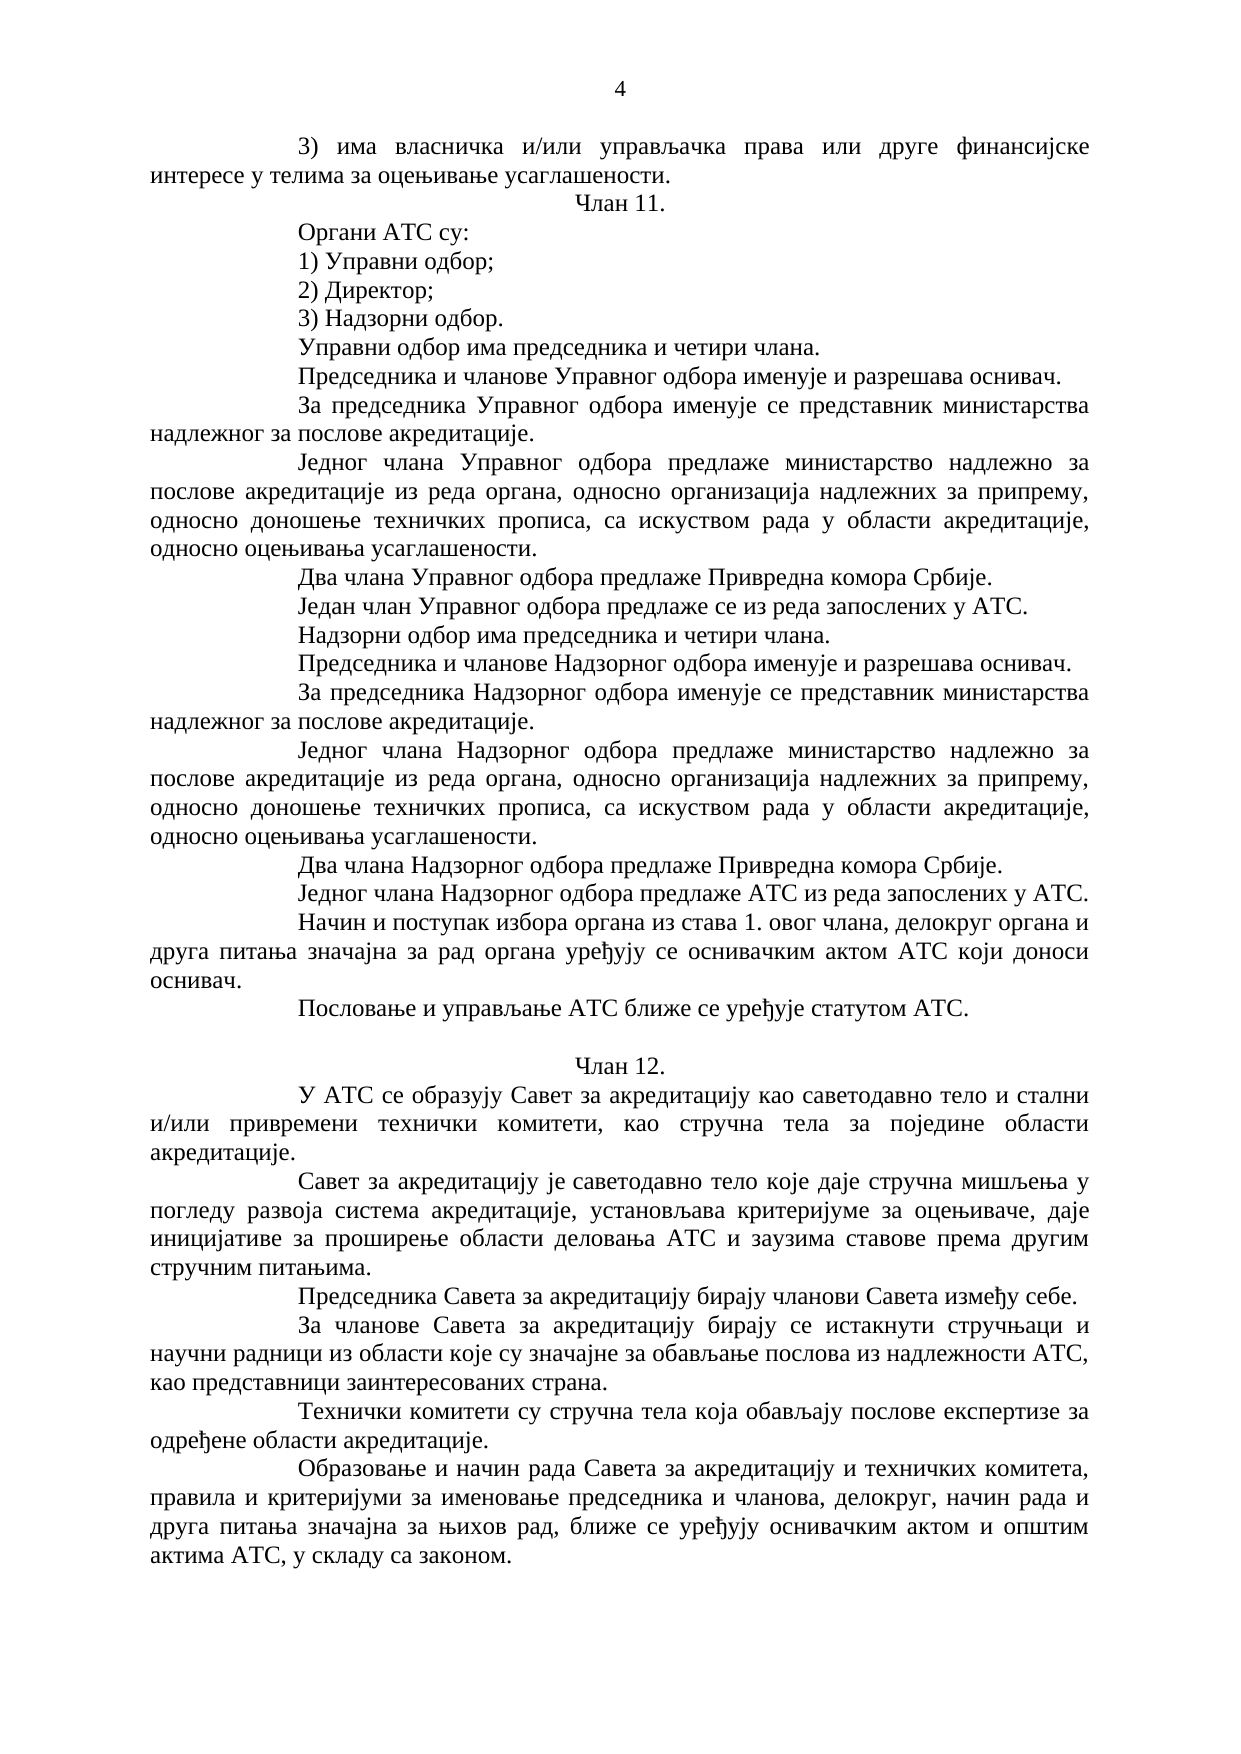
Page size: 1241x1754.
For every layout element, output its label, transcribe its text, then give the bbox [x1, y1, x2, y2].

text Председника Савета за акредитацију бирају чланови Савета између себе. [150, 1281, 1090, 1310]
text Једног члана Надзорног одбора предлаже АТС из реда запослених у АТС. [150, 878, 1090, 907]
text 3) Надзорни одбор. [150, 303, 1090, 332]
text Председника и чланове Надзорног одбора именује и разрешава оснивач. [150, 648, 1090, 677]
text Члан 12. [150, 1051, 1090, 1080]
text За чланове Савета за акредитацију бирају се истакнути стручњаци и научни радници из области које су значајне за обављање послова из надлежности АТС, као представници заинтересованих страна. [150, 1310, 1090, 1396]
text Образовање и начин рада Савета за акредитацију и техничких комитета, правила и критеријуми за именовање председника и чланова, делокруг, начин рада и друга питања значајна за њихов рад, ближе се уређују оснивачким актом и општим актима АТС, у складу са законом. [150, 1453, 1090, 1568]
text 3) има власничка и/или управљачка права или друге финансијске интересе у телима за оцењивање усаглашености. [150, 131, 1090, 188]
text Два члана Управног одбора предлаже Привредна комора Србије. [150, 562, 1090, 591]
text Члан 11. [150, 188, 1090, 217]
text Савет за акредитацију је саветодавно тело које даје стручна мишљења у погледу развоја система акредитације, установљава критеријуме за оцењиваче, даје иницијативе за проширење области деловања АТС и заузима ставове према другим стручним питањима. [150, 1166, 1090, 1281]
text Један члан Управног одбора предлаже се из реда запослених у АТС. [150, 591, 1090, 620]
text У АТС се образују Савет за акредитацију као саветодавно тело и стални и/или привремени технички комитети, као стручна тела за поједине области акредитације. [150, 1080, 1090, 1166]
text Два члана Надзорног одбора предлаже Привредна комора Србије. [150, 850, 1090, 878]
text 2) Директор; [150, 275, 1090, 303]
text Једног члана Управног одбора предлаже министарство надлежно за послове акредитације из реда органа, односно организација надлежних за припрему, односно доношење техничких прописа, са искуством рада у области акредитације, односно оцењивања усаглашености. [150, 447, 1090, 562]
text Начин и поступак избора органа из става 1. овог члана, делокруг органа и друга питања значајна за рад органа уређују се оснивачким актом АТС који доноси оснивач. [150, 907, 1090, 993]
text Председника и чланове Управног одбора именује и разрешава оснивач. [150, 361, 1090, 390]
text Надзорни одбор има председника и четири члана. [150, 620, 1090, 648]
text 1) Управни одбор; [150, 246, 1090, 275]
text За председника Управног одбора именује се представник министарства надлежног за послове акредитације. [150, 390, 1090, 447]
text Технички комитети су стручна тела која обављају послове експертизе за одређене области акредитације. [150, 1396, 1090, 1453]
text Једног члана Надзорног одбора предлаже министарство надлежно за послове акредитације из реда органа, односно организација надлежних за припрему, односно доношење техничких прописа, са искуством рада у области акредитације, односно оцењивања усаглашености. [150, 735, 1090, 850]
text За председника Надзорног одбора именује се представник министарства надлежног за послове акредитације. [150, 677, 1090, 735]
text Управни одбор има председника и четири члана. [150, 332, 1090, 361]
text Органи АТС су: [150, 217, 1090, 246]
text Пословање и управљање АТС ближе се уређује статутом АТС. [150, 993, 1090, 1022]
